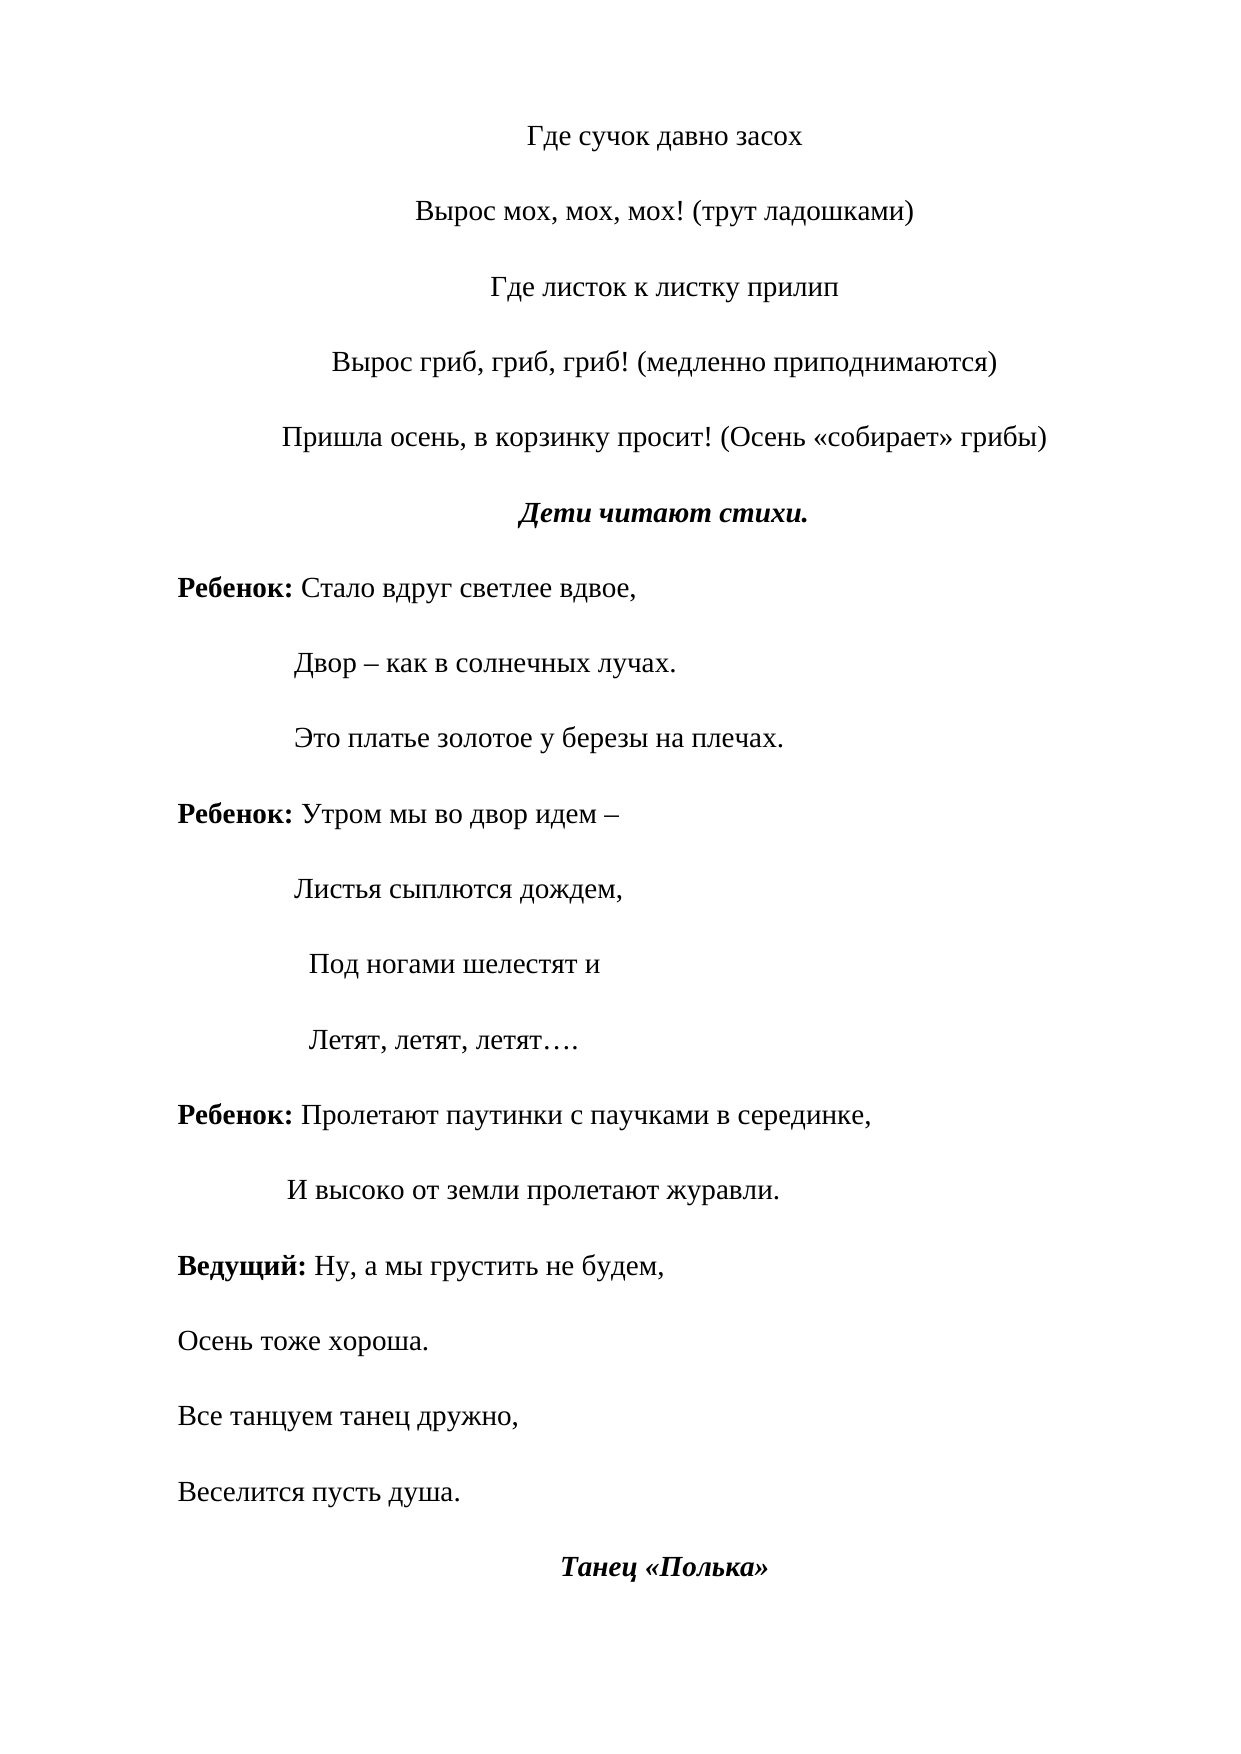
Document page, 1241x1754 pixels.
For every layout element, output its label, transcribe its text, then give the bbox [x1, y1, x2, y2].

text Все танцуем танец дружно, [177, 1398, 1152, 1432]
text Двор – как в солнечных лучах. [177, 645, 1152, 679]
text Дети читают стихи. [177, 495, 1152, 528]
text Летят, летят, летят…. [177, 1022, 1152, 1055]
text Ребенок: Утром мы во двор идем – [177, 796, 1152, 829]
text Это платье золотое у березы на плечах. [177, 721, 1152, 754]
text Вырос гриб, гриб, гриб! (медленно приподнимаются) [177, 344, 1152, 378]
text И высоко от земли пролетают журавли. [177, 1172, 1152, 1206]
text Пришла осень, в корзинку просит! (Осень «собирает» грибы) [177, 419, 1152, 453]
text Где сучок давно засох [177, 118, 1152, 152]
text Ребенок: Пролетают паутинки с паучками в серединке, [177, 1097, 1152, 1131]
text Осень тоже хороша. [177, 1323, 1152, 1357]
text Ведущий: Ну, а мы грустить не будем, [177, 1248, 1152, 1281]
text Где листок к листку прилип [177, 269, 1152, 302]
text Веселится пусть душа. [177, 1474, 1152, 1507]
text Под ногами шелестят и [177, 947, 1152, 980]
text Вырос мох, мох, мох! (трут ладошками) [177, 193, 1152, 227]
text Танец «Полька» [177, 1549, 1152, 1583]
text Ребенок: Стало вдруг светлее вдвое, [177, 570, 1152, 603]
text Листья сыплются дождем, [177, 871, 1152, 905]
